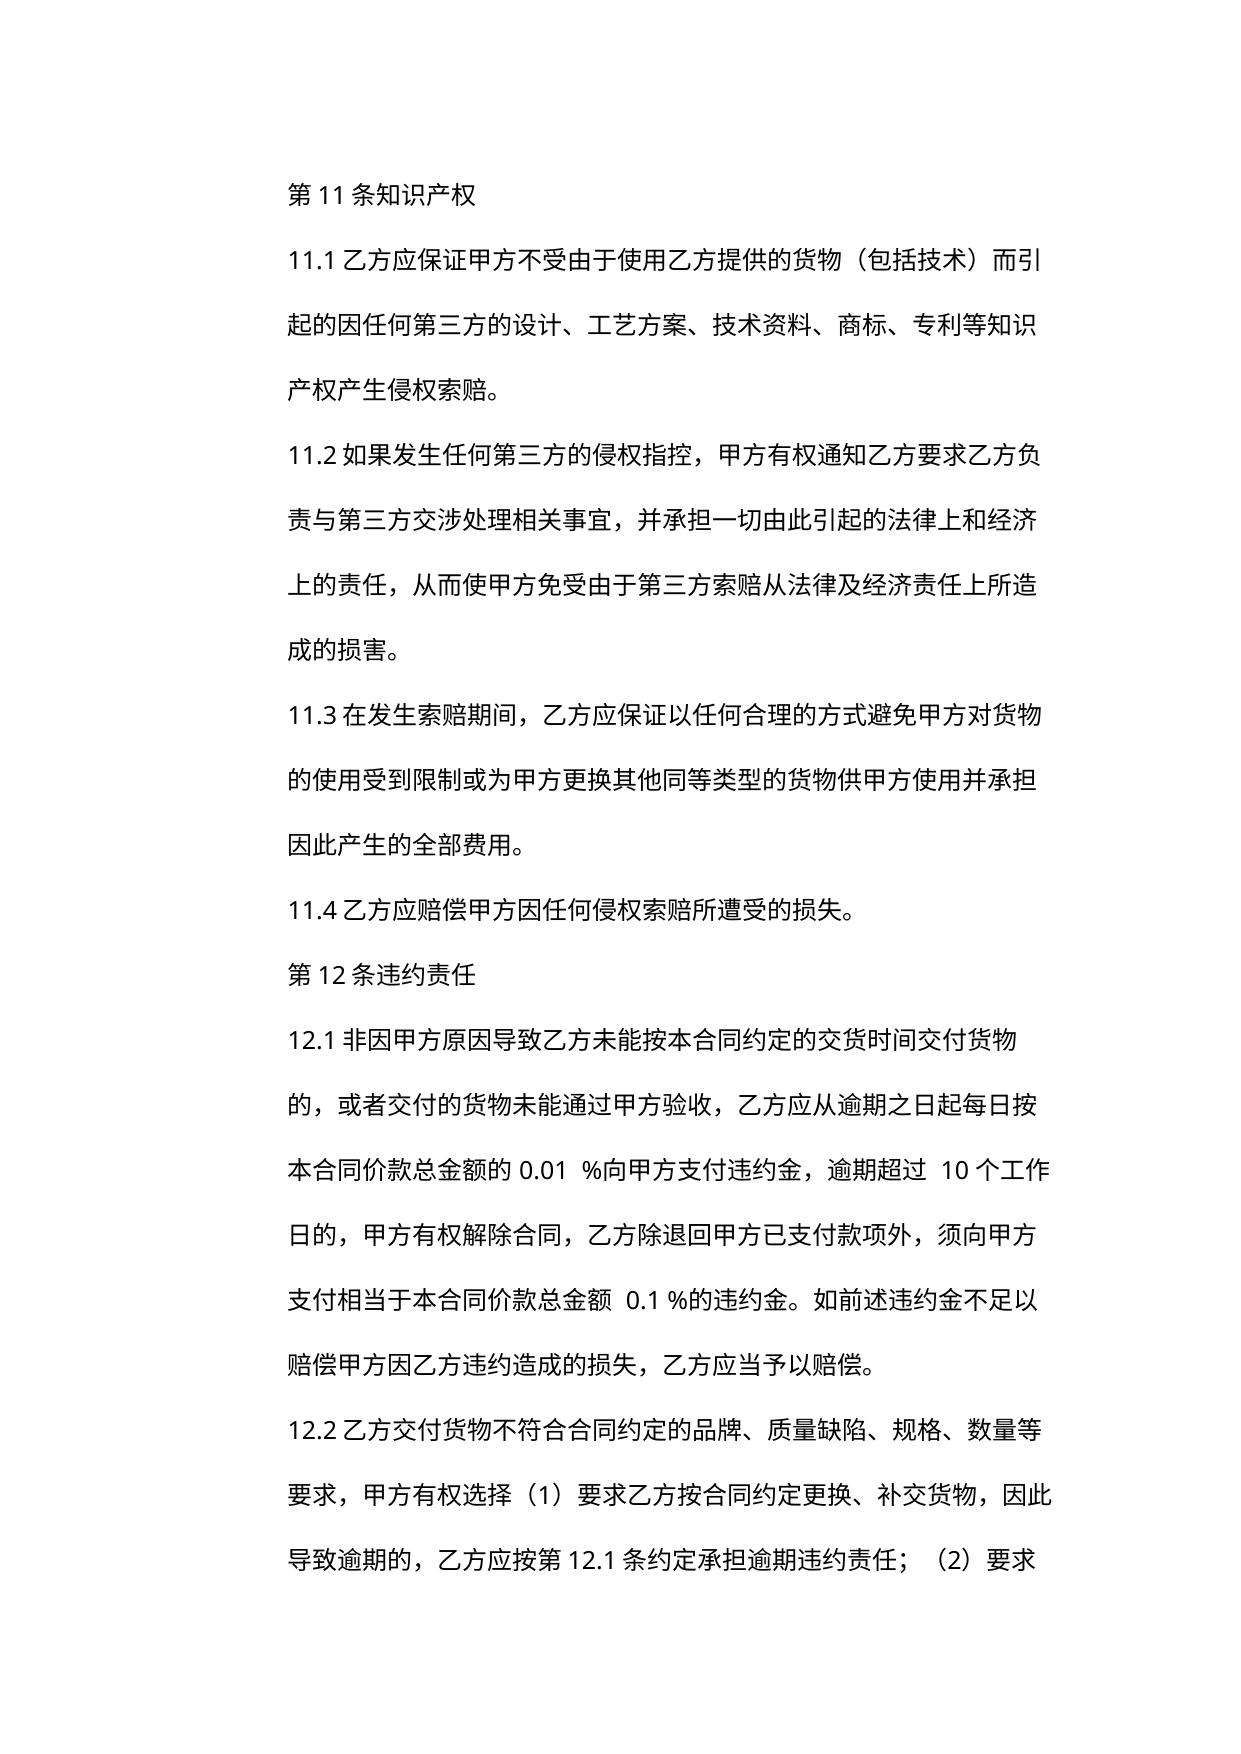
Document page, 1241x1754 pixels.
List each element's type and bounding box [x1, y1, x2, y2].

text [287, 162, 1053, 1592]
